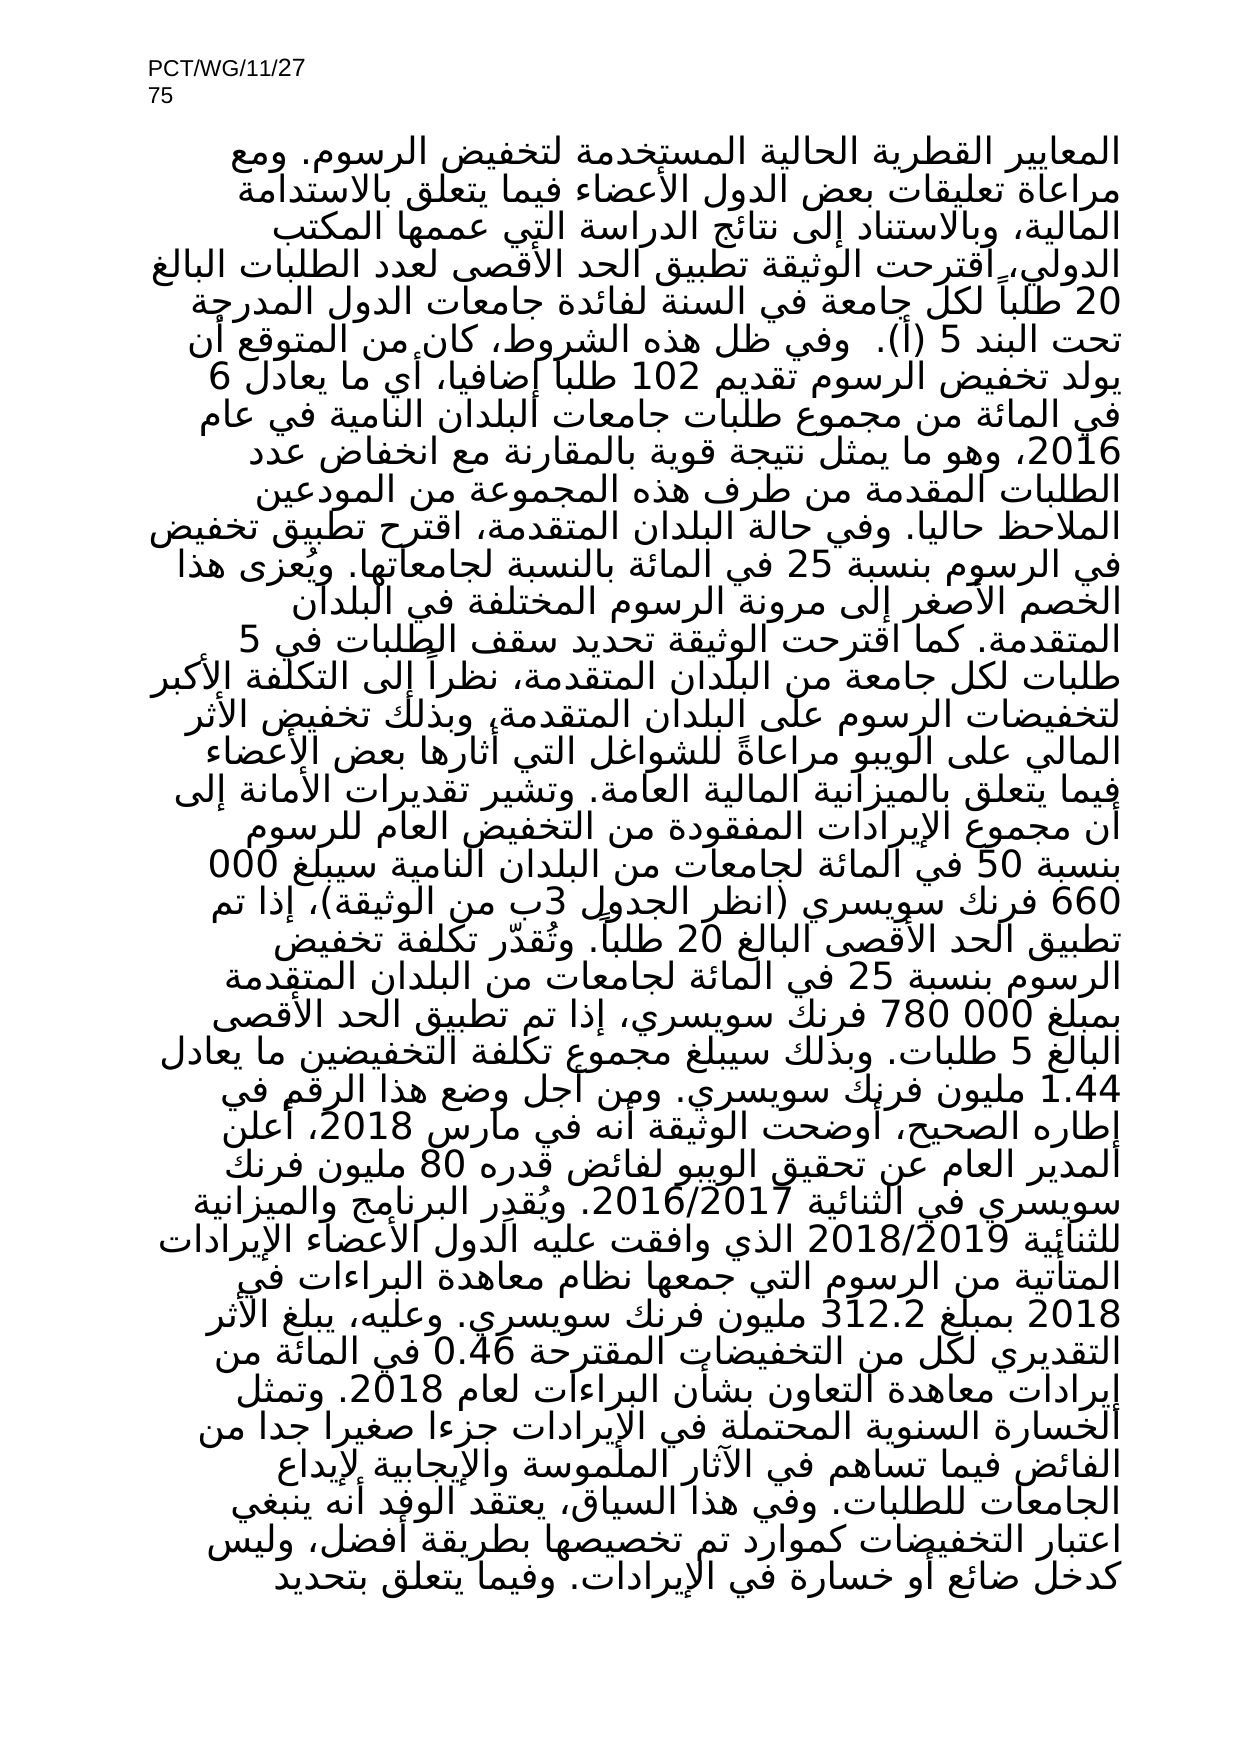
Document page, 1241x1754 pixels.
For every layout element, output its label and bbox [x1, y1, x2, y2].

text [148, 134, 1122, 1597]
